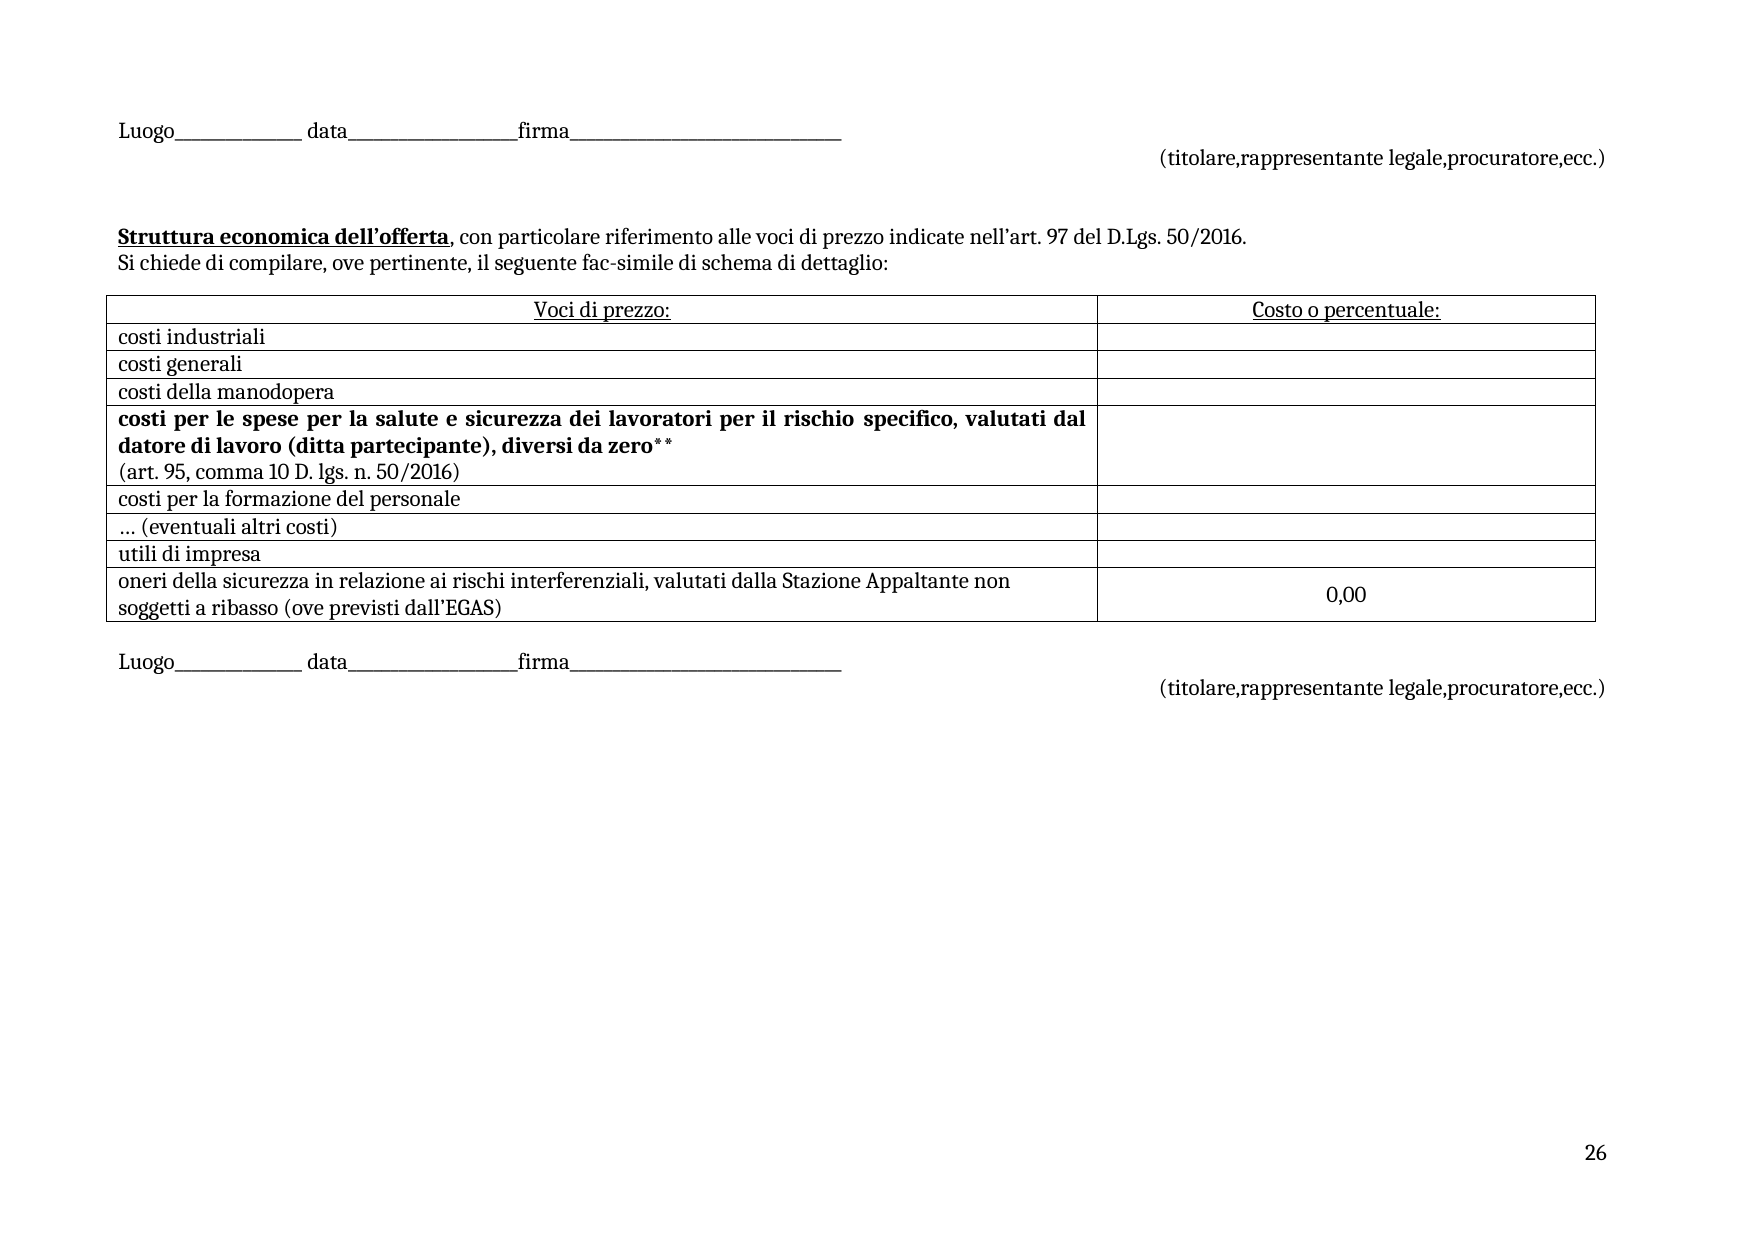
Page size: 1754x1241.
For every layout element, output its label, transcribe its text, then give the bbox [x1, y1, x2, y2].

table_cell 0,00 [1098, 568, 1595, 621]
table_cell utili di impresa [107, 541, 1097, 567]
text Luogo_______________ data____________________firma________________________________ [118, 648, 1606, 675]
table_header Voci di prezzo: [107, 296, 1097, 323]
text Struttura economica dell’offerta, con particolare riferimento alle voci di prezzo indicate nell’art. 97 del D.Lgs. 50/2016. [118, 223, 1606, 250]
table_cell costi generali [107, 351, 1097, 378]
text (titolare,rappresentante legale,procuratore,ecc.) [118, 675, 1606, 701]
table_cell oneri della sicurezza in relazione ai rischi interferenziali, valutati dalla Stazione Appaltante non soggetti a ribasso (ove previsti dall’EGAS) [107, 568, 1097, 621]
table_cell [1098, 324, 1595, 350]
table_cell [1098, 406, 1595, 485]
text (titolare,rappresentante legale,procuratore,ecc.) [118, 144, 1606, 171]
table_cell costi industriali [107, 324, 1097, 350]
table_cell [1098, 379, 1595, 405]
table_header Costo o percentuale: [1098, 296, 1595, 323]
table_cell costi della manodopera [107, 379, 1097, 405]
text Luogo_______________ data____________________firma________________________________ [118, 118, 1606, 144]
table_cell costi per le spese per la salute e sicurezza dei lavoratori per il rischio specifico, valutati dal datore di lavoro (ditta partecipante), diversi da zero** (art. 95, comma 10 D. lgs. n. 50/2016) [107, 406, 1097, 485]
table_cell [1098, 541, 1595, 567]
table_cell costi per la formazione del personale [107, 486, 1097, 512]
text Si chiede di compilare, ove pertinente, il seguente fac-simile di schema di dettaglio: [118, 250, 1606, 276]
table_cell [1098, 351, 1595, 378]
table_cell [1098, 514, 1595, 540]
table_cell [1098, 486, 1595, 512]
table_cell … (eventuali altri costi) [107, 514, 1097, 540]
